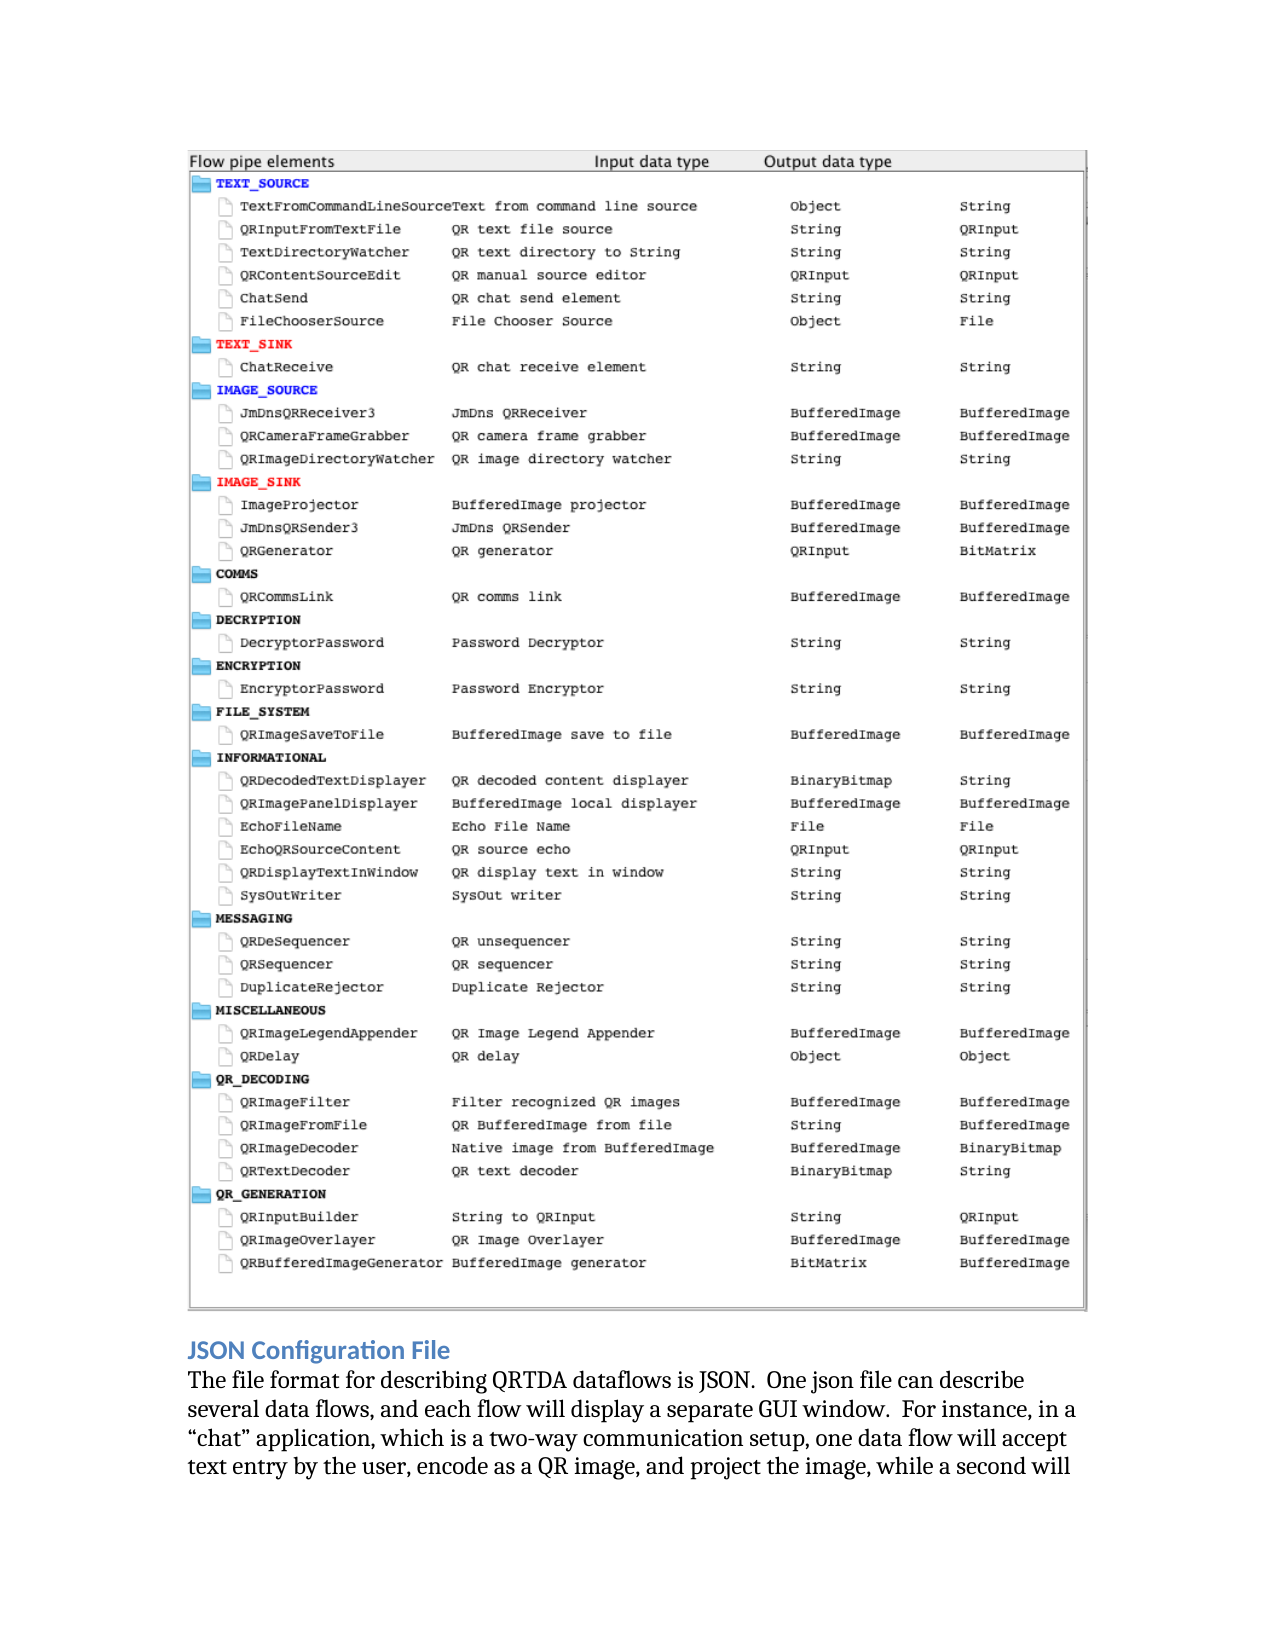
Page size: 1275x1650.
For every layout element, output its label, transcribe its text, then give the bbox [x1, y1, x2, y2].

picture [187, 150, 1088, 1312]
subtitle JSON Configuration File [187, 1333, 1087, 1366]
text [187, 1366, 1087, 1481]
